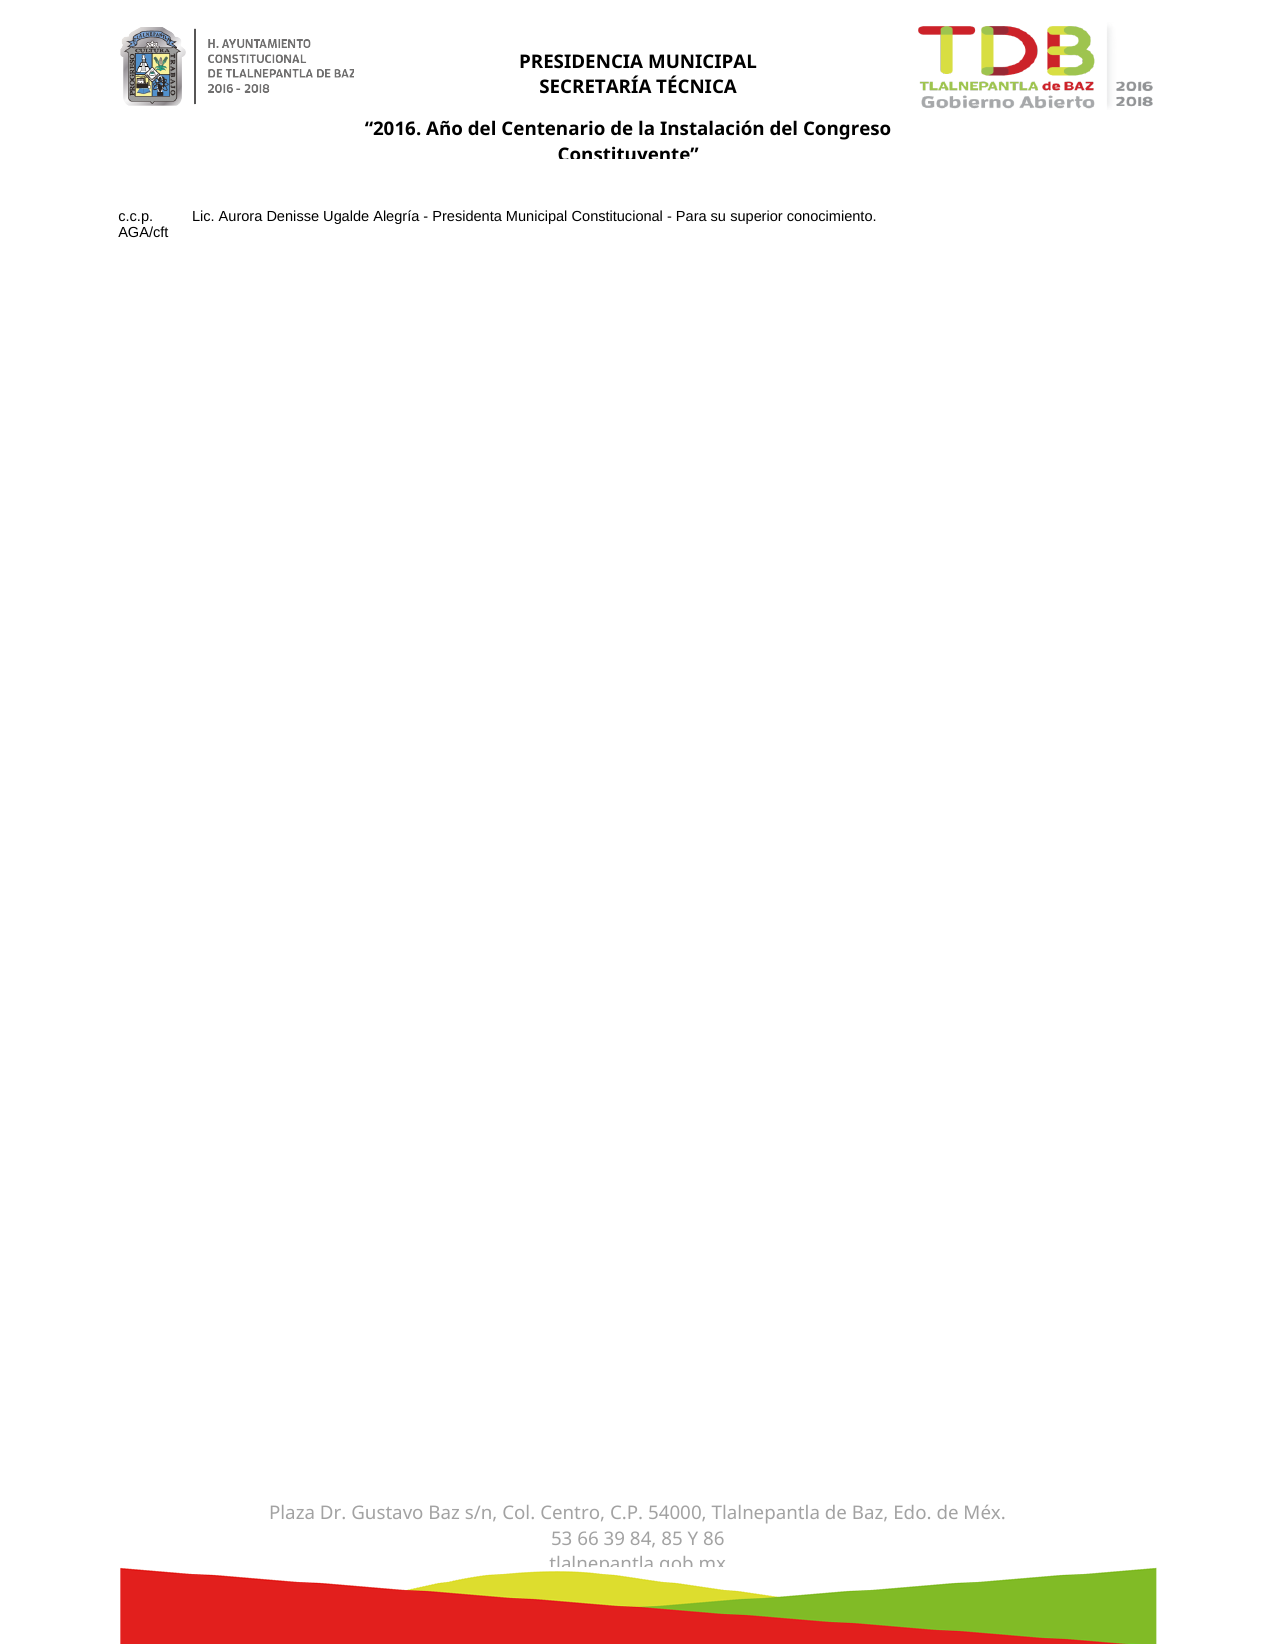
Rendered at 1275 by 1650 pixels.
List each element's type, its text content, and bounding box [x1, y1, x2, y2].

picture [911, 20, 1161, 112]
text AGA/cft [118, 224, 1157, 241]
picture [118, 1567, 1157, 1643]
picture [119, 27, 354, 106]
text c.c.p. Lic. Aurora Denisse Ugalde Alegría - Presidenta Municipal Constitucional - Para su superior conocimiento. [118, 207, 1157, 224]
